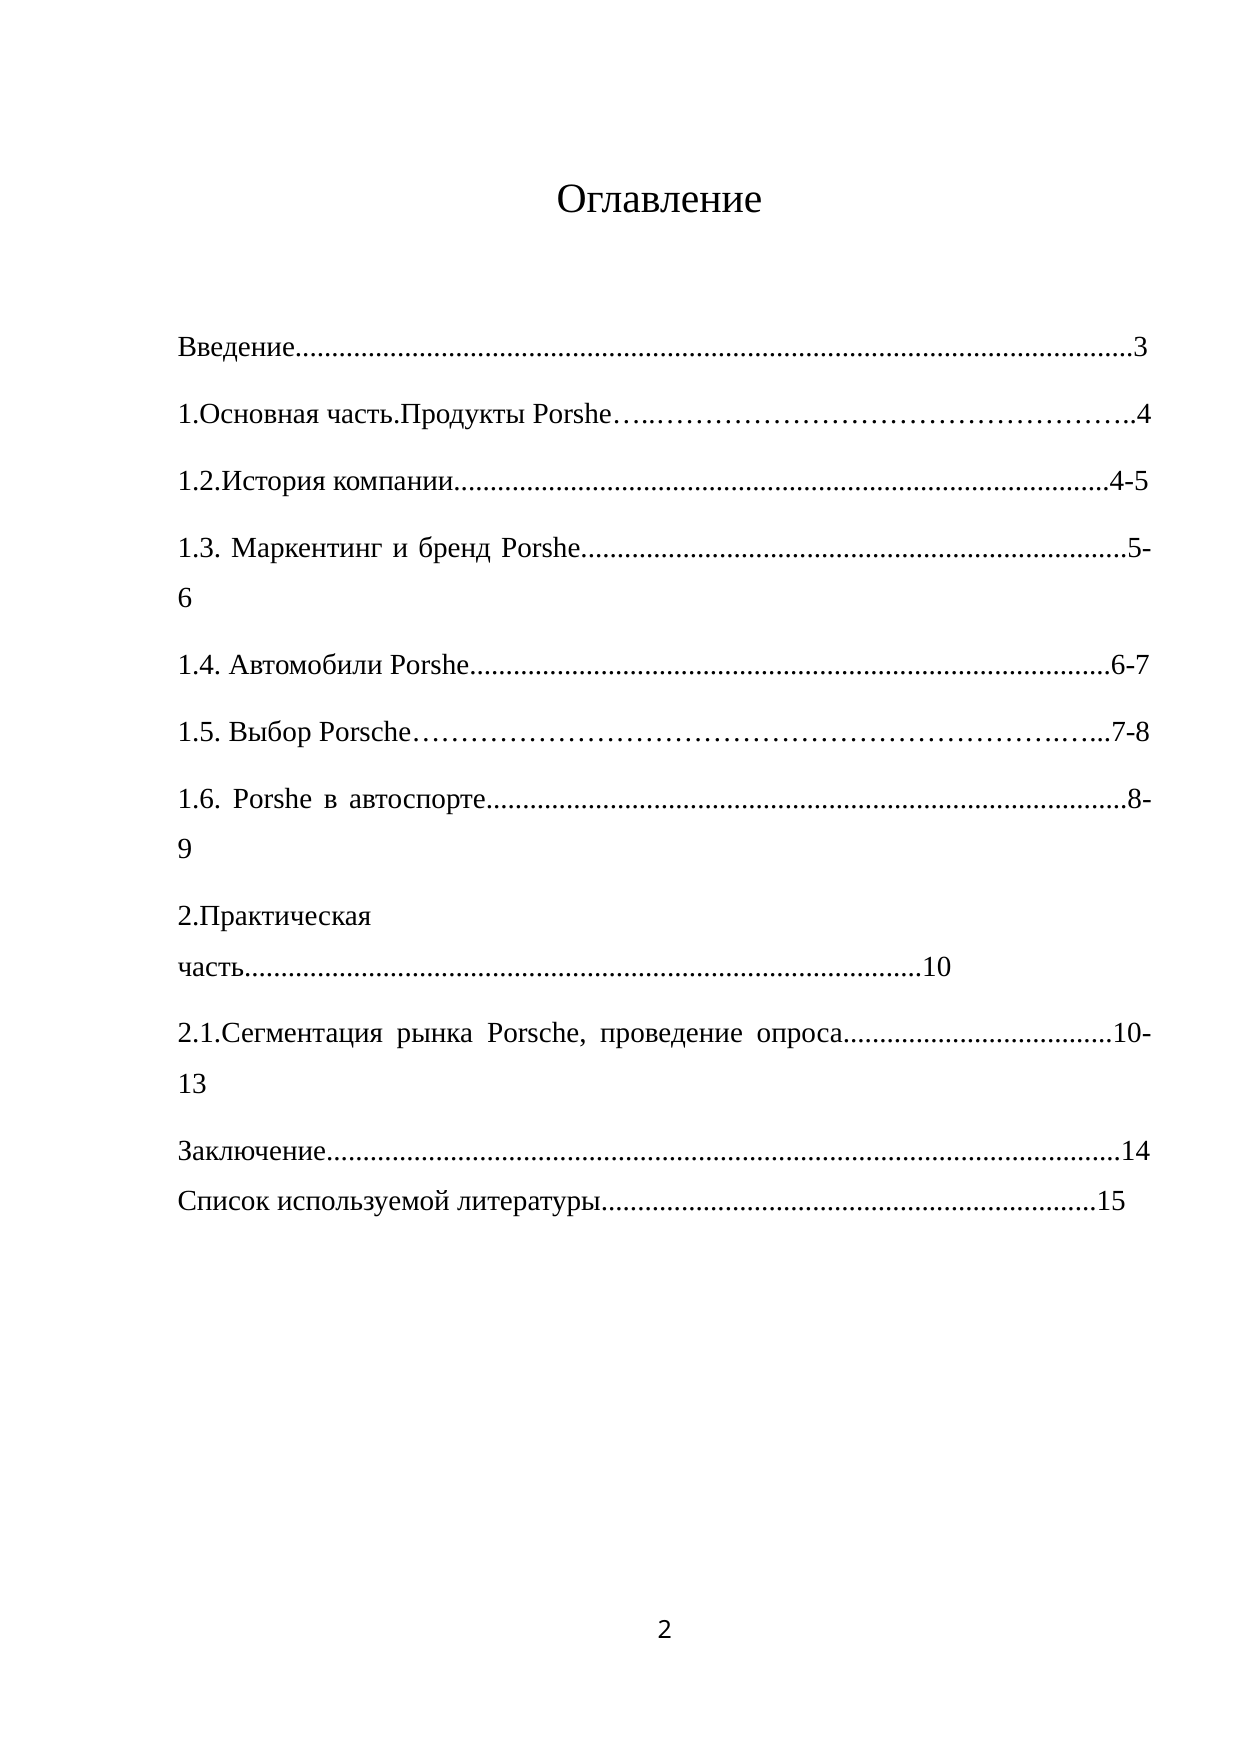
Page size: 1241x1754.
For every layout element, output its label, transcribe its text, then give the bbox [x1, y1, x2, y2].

text 1.6. Porshe в автоспорте........................................................................................8-9 [177, 781, 1152, 865]
text Оглавление [177, 173, 1152, 221]
text Введение...................................................................................................................3 [177, 329, 1152, 362]
text 1.Основная часть.Продукты Porshe…..…………………………………………..4 [177, 396, 1152, 429]
text 2.1.Сегментация рынка Porsche, проведение опроса.....................................10-13 [177, 1016, 1152, 1099]
text 1.2.История компании..........................................................................................4-5 [177, 463, 1152, 496]
text 1.5. Выбор Porsche………………………………………………………….…...7-8 [177, 714, 1152, 748]
text 1.4. Автомобили Porshe........................................................................................6-7 [177, 647, 1152, 681]
text Заключение.............................................................................................................14Список используемой литературы....................................................................15 [177, 1133, 1152, 1217]
text 1.3. Маркентинг и бренд Porshe...........................................................................5-6 [177, 530, 1152, 614]
text 2.Практическая часть.............................................................................................10 [177, 898, 1152, 982]
